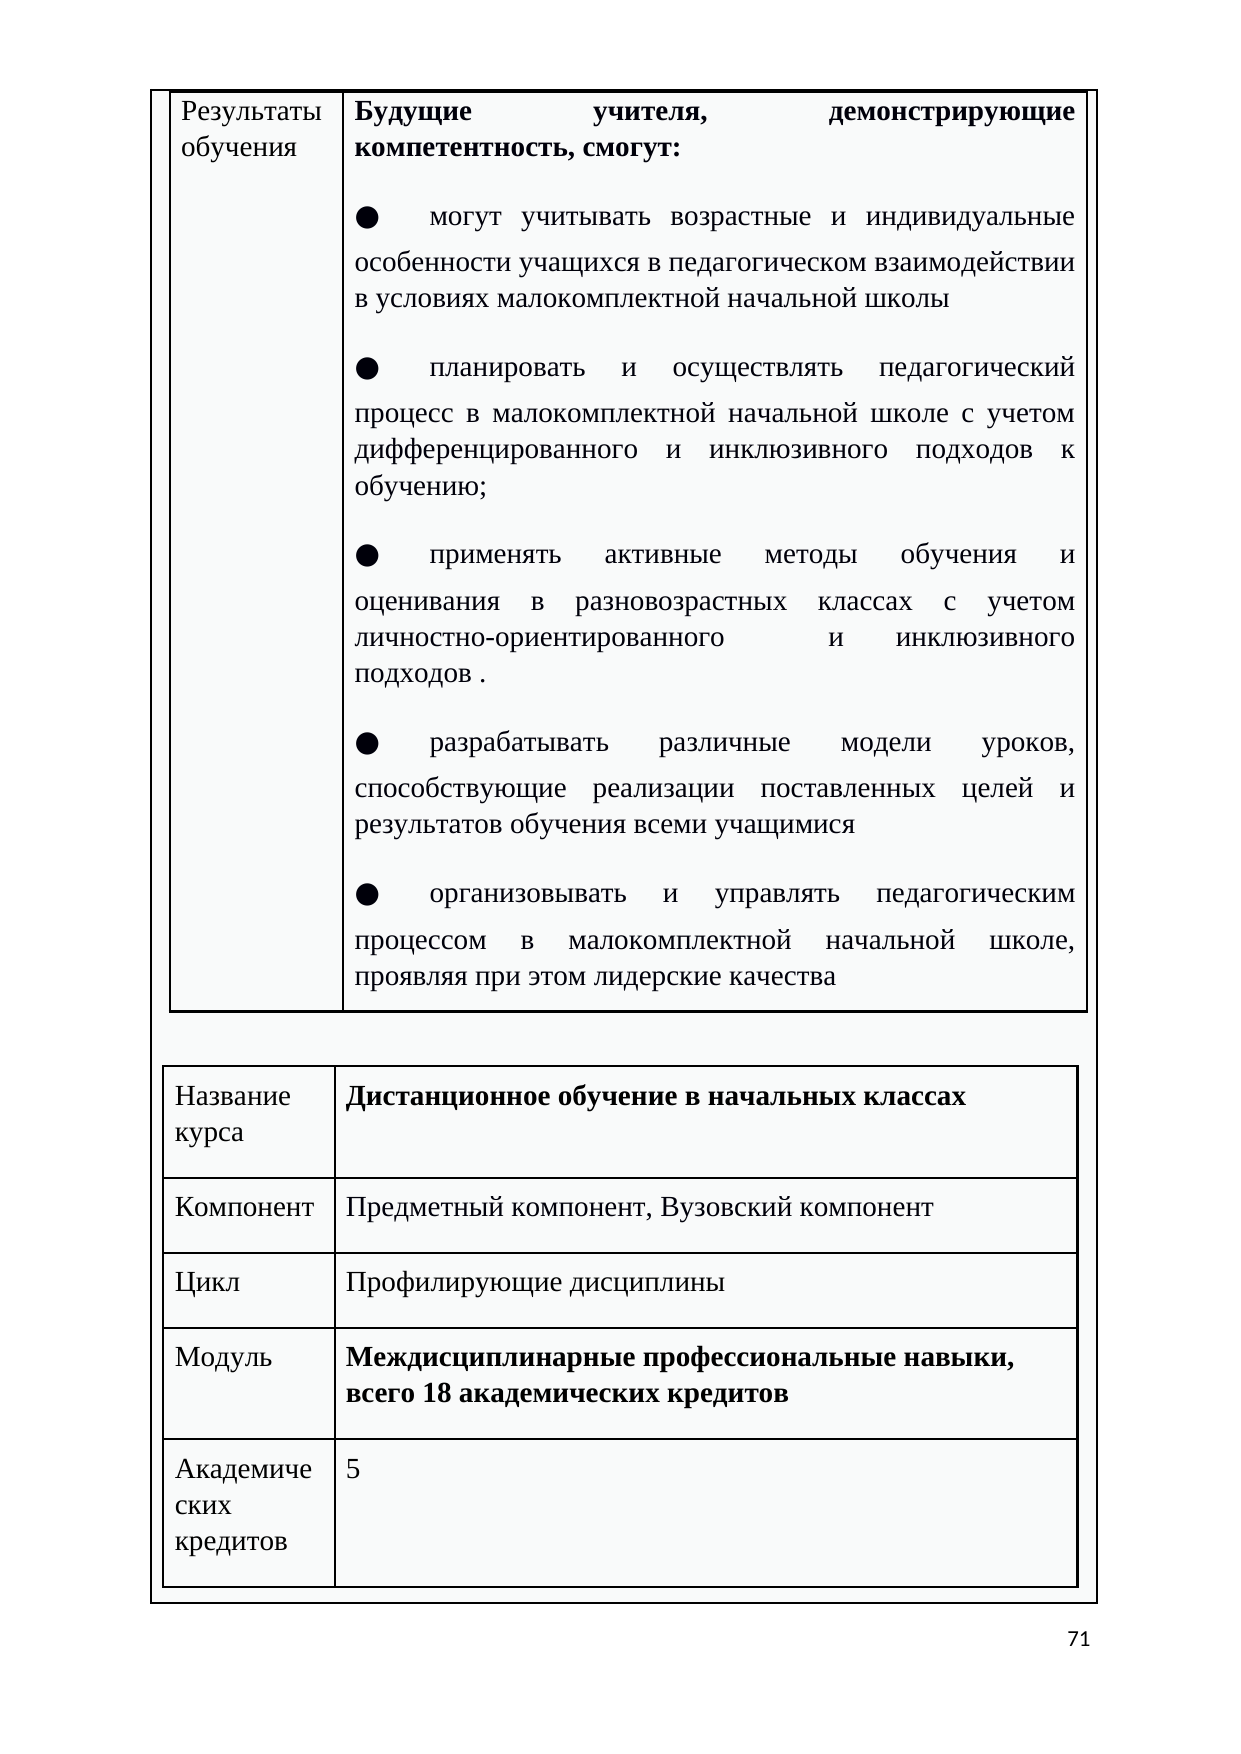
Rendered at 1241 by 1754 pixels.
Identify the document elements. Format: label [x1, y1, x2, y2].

table_cell [152, 91, 1096, 1602]
